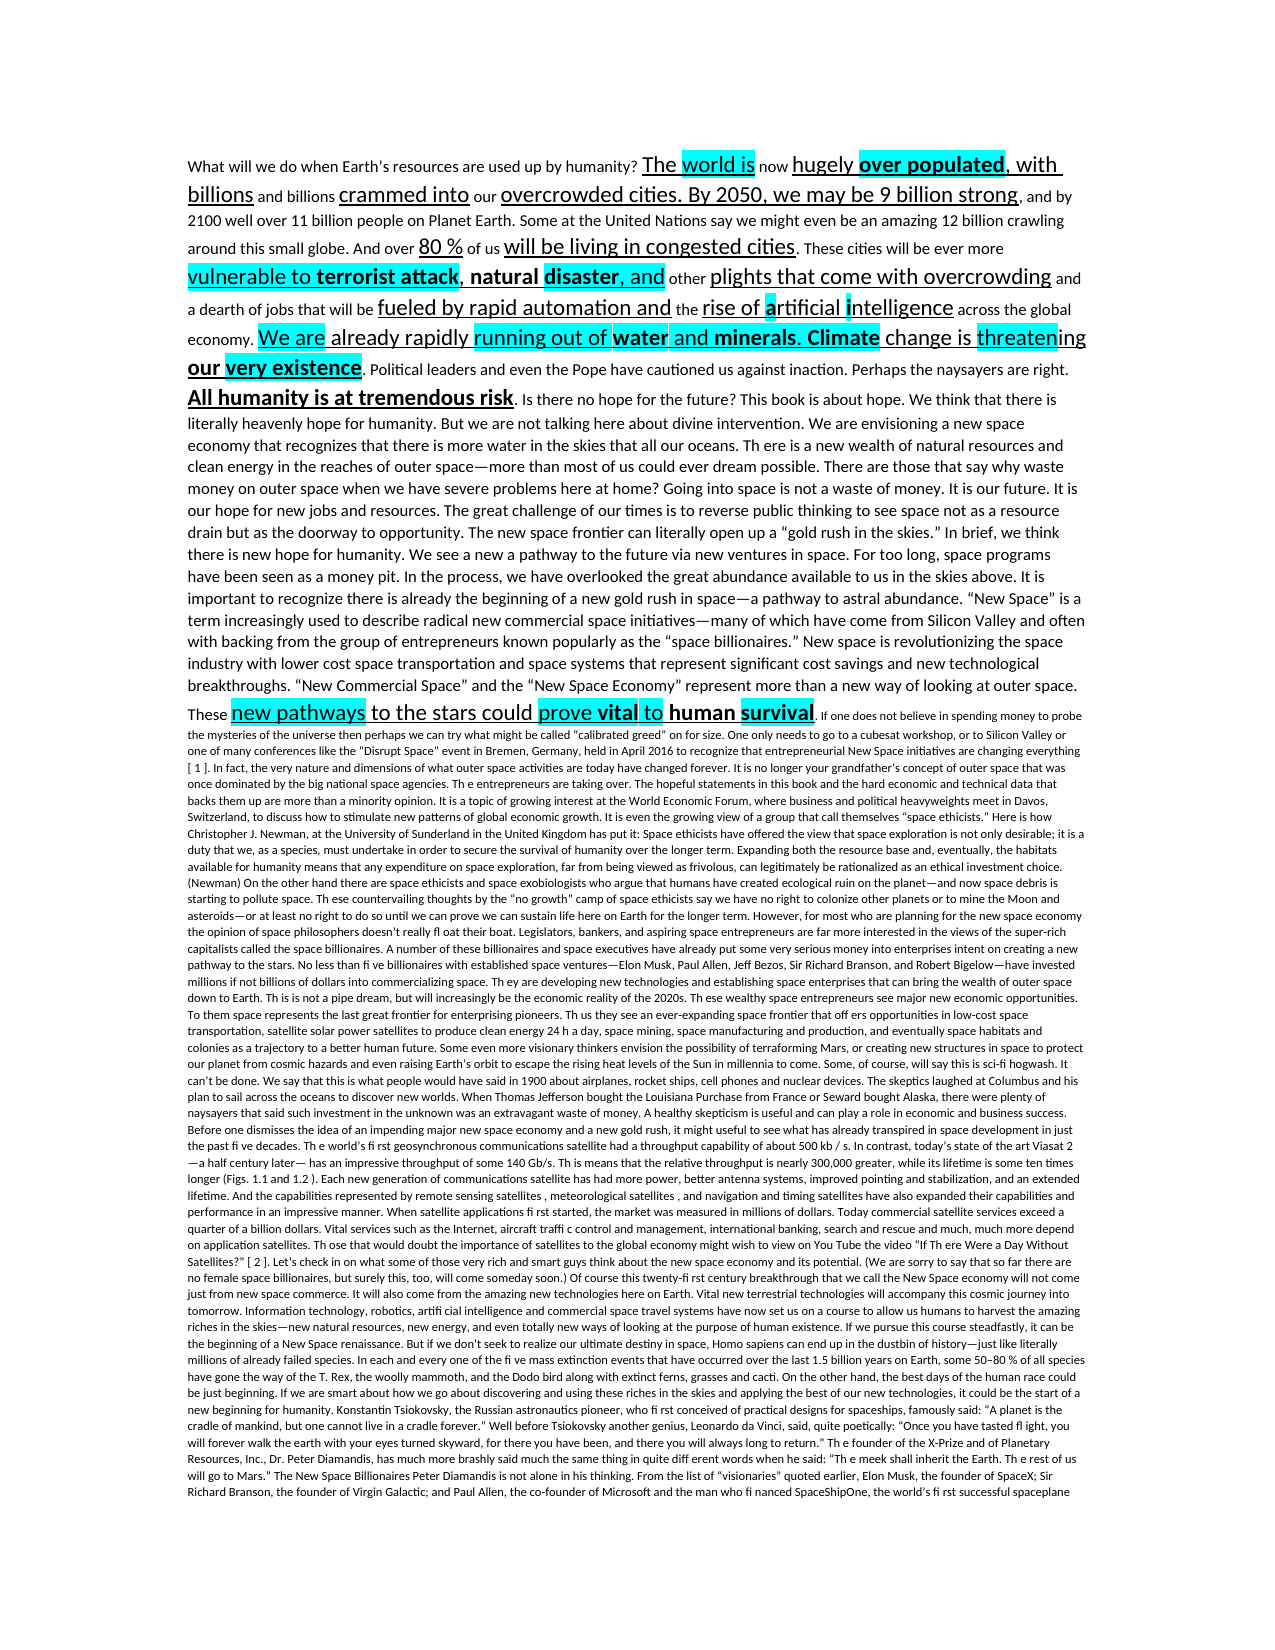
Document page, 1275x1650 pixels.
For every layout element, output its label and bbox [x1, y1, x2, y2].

text [187, 150, 1087, 1499]
